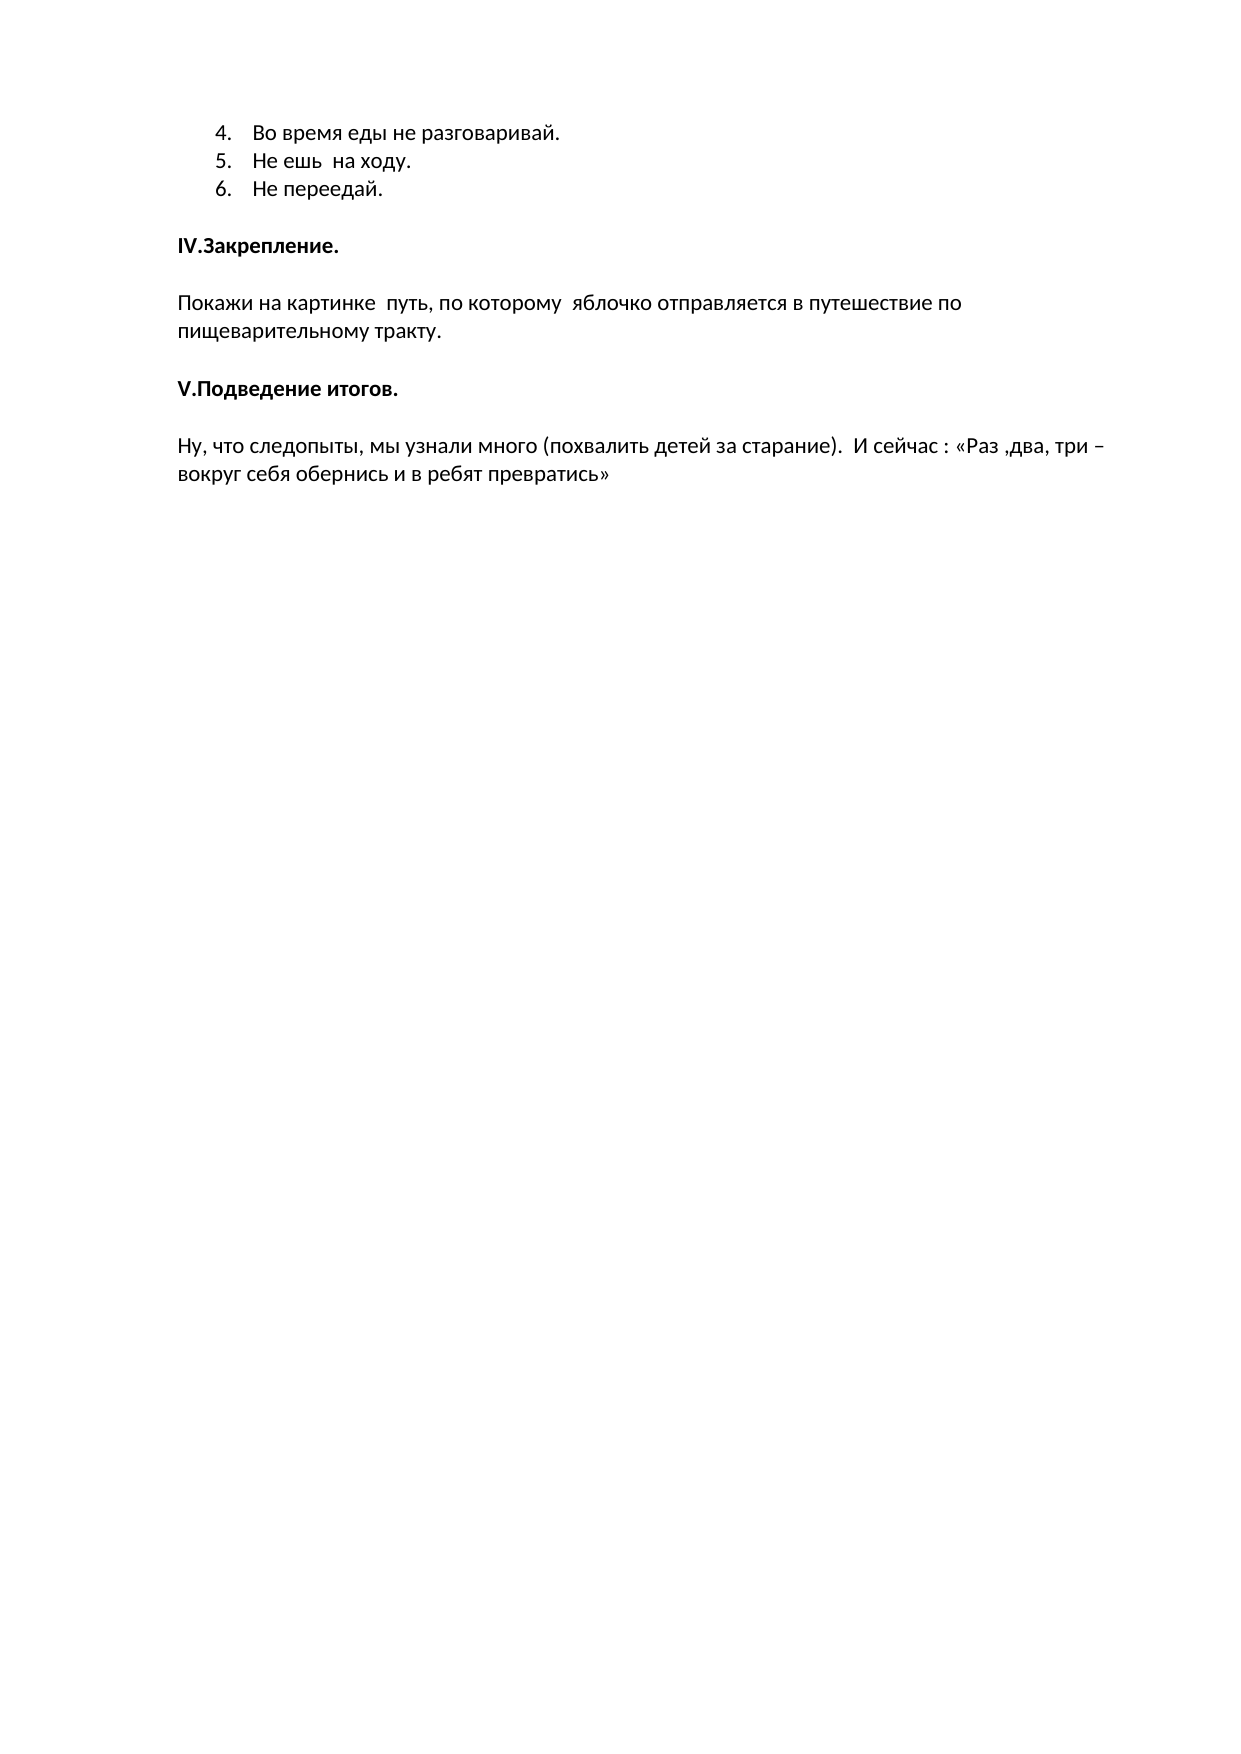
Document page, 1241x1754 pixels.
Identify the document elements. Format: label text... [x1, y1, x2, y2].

text Покажи на картинке путь, по которому яблочко отправляется в путешествие по пищеварительному тракту. [177, 288, 1152, 344]
list Не ешь на ходу. [215, 146, 1152, 174]
text V.Подведение итогов. [177, 374, 1152, 402]
text IV.Закрепление. [177, 231, 1152, 259]
list Во время еды не разговаривай. [215, 118, 1152, 146]
text Ну, что следопыты, мы узнали много (похвалить детей за старание). И сейчас : «Раз ,два, три –вокруг себя обернись и в ребят превратись» [177, 431, 1152, 487]
list Не переедай. [215, 174, 1152, 202]
